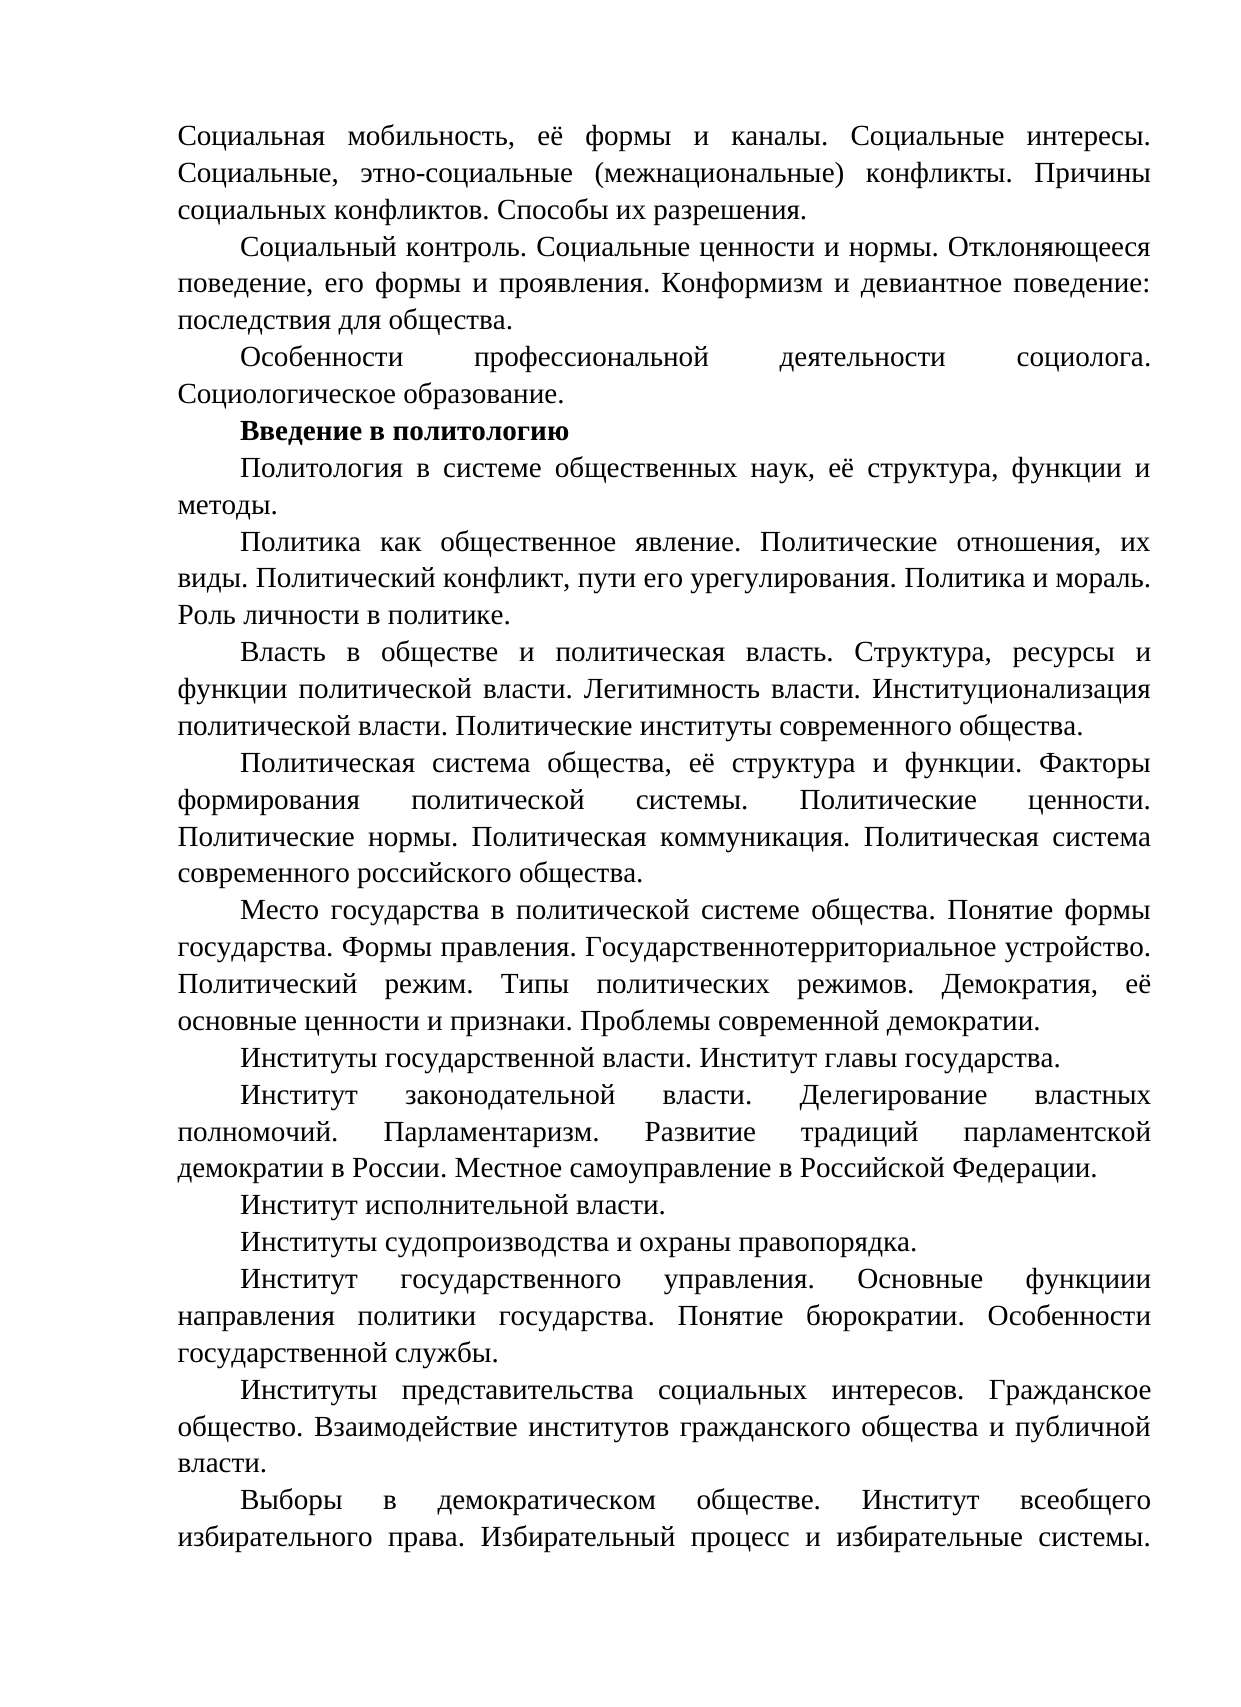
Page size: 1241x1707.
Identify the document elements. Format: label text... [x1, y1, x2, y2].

text Институты представительства социальных интересов. Гражданское общество. Взаимодействие институтов гражданского общества и публичной власти. [177, 1372, 1152, 1479]
text Институт исполнительной власти. [177, 1187, 1152, 1221]
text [177, 1482, 1152, 1553]
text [177, 118, 1152, 225]
text Политика как общественное явление. Политические отношения, их виды. Политический конфликт, пути его урегулирования. Политика и мораль. Роль личности в политике. [177, 524, 1152, 631]
text Институт законодательной власти. Делегирование властных полномочий. Парламентаризм. Развитие традиций парламентской демократии в России. Местное самоуправление в Российской Федерации. [177, 1077, 1152, 1184]
text Институты судопроизводства и охраны правопорядка. [177, 1224, 1152, 1258]
text Политическая система общества, её структура и функции. Факторы формирования политической системы. Политические ценности. Политические нормы. Политическая коммуникация. Политическая система современного российского общества. [177, 745, 1152, 889]
text Введение в политологию [177, 413, 1152, 447]
text Институты государственной власти. Институт главы государства. [177, 1040, 1152, 1073]
text Политология в системе общественных наук, её структура, функции и методы. [177, 450, 1152, 520]
text Институт государственного управления. Основные функциии направления политики государства. Понятие бюрократии. Особенности государственной службы. [177, 1261, 1152, 1368]
text Место государства в политической системе общества. Понятие формы государства. Формы правления. Государственнотерриториальное устройство. Политический режим. Типы политических режимов. Демократия, её основные ценности и признаки. Проблемы современной демократии. [177, 892, 1152, 1037]
text Социальный контроль. Социальные ценности и нормы. Отклоняющееся поведение, его формы и проявления. Конформизм и девиантное поведение: последствия для общества. [177, 229, 1152, 336]
text Особенности профессиональной деятельности социолога. Социологическое образование. [177, 339, 1152, 410]
text Власть в обществе и политическая власть. Структура, ресурсы и функции политической власти. Легитимность власти. Институционализация политической власти. Политические институты современного общества. [177, 634, 1152, 742]
